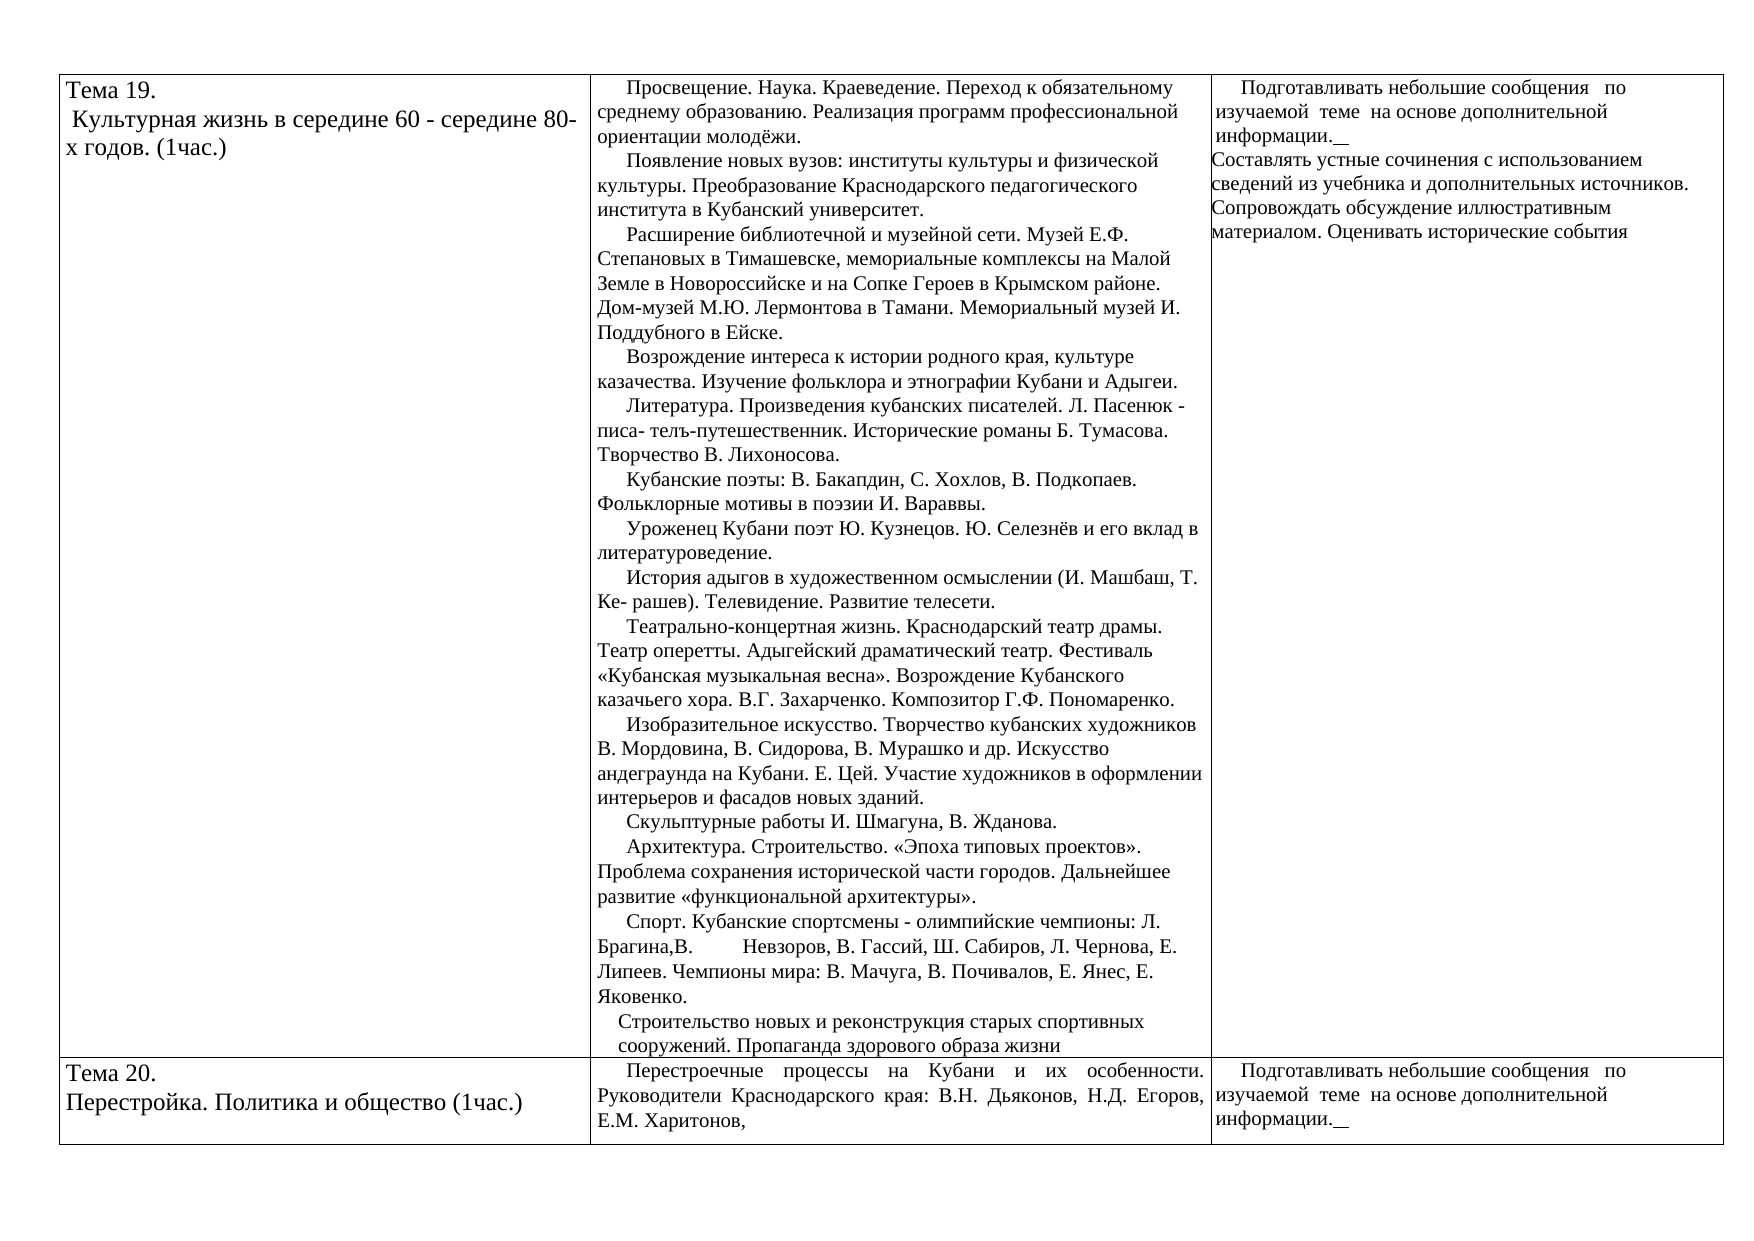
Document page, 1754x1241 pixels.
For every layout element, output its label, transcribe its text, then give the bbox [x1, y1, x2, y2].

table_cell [1212, 75, 1723, 1057]
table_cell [1212, 1058, 1723, 1144]
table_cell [60, 1058, 590, 1144]
table_cell Тема 19. Культурная жизнь в середине 60 - середине 80-х годов. (1час.) [60, 75, 590, 1057]
table_cell Просвещение. Наука. Краеведение. Переход к обязательному среднему образованию. Реализация программ профессиональной ориентации молодёжи. Появление новых вузов: институты культуры и физической культуры. Преобразование Краснодарского педагогического института в Кубанский университет. Расширение библиотечной и музейной сети. Музей Е.Ф. Степановых в Тимашевске, мемориальные комплексы на Малой Земле в Новороссийске и на Сопке Героев в Крымском районе. Дом-музей М.Ю. Лермонтова в Тамани. Мемориальный музей И. Поддубного в Ейске. Возрождение интереса к истории родного края, культуре казачества. Изучение фольклора и этнографии Кубани и Адыгеи. Литература. Произведения кубанских писателей. Л. Пасенюк - писа- телъ-путешественник. Исторические романы Б. Тумасова. Творчество В. Лихоносова. Кубанские поэты: В. Бакапдин, С. Хохлов, В. Подкопаев. Фольклорные мотивы в поэзии И. Вараввы. Уроженец Кубани поэт Ю. Кузнецов. Ю. Селезнёв и его вклад в литературоведение. История адыгов в художественном осмыслении (И. Машбаш, Т. Ке- рашев). Телевидение. Развитие телесети. Театрально-концертная жизнь. Краснодарский театр драмы. Театр оперетты. Адыгейский драматический театр. Фестиваль «Кубанская музыкальная весна». Возрождение Кубанского казачьего хора. В.Г. Захарченко. Композитор Г.Ф. Пономаренко. Изобразительное искусство. Творчество кубанских художников В. Мордовина, В. Сидорова, В. Мурашко и др. Искусство андеграунда на Кубани. Е. Цей. Участие художников в оформлении интерьеров и фасадов новых зданий. Скульптурные работы И. Шмагуна, В. Жданова. Архитектура. Строительство. «Эпоха типовых проектов». Проблема сохранения исторической части городов. Дальнейшее развитие «функциональной архитектуры». Спорт. Кубанские спортсмены - олимпийские чемпионы: Л. Брагина,В. Невзоров, В. Гассий, Ш. Сабиров, Л. Чернова, Е. Липеев. Чемпионы мира: В. Мачуга, В. Почивалов, Е. Янес, Е. Яковенко. Строительство новых и реконструкция старых спортивных сооружений. Пропаганда здорового образа жизни [591, 75, 1211, 1057]
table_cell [591, 1058, 1211, 1144]
